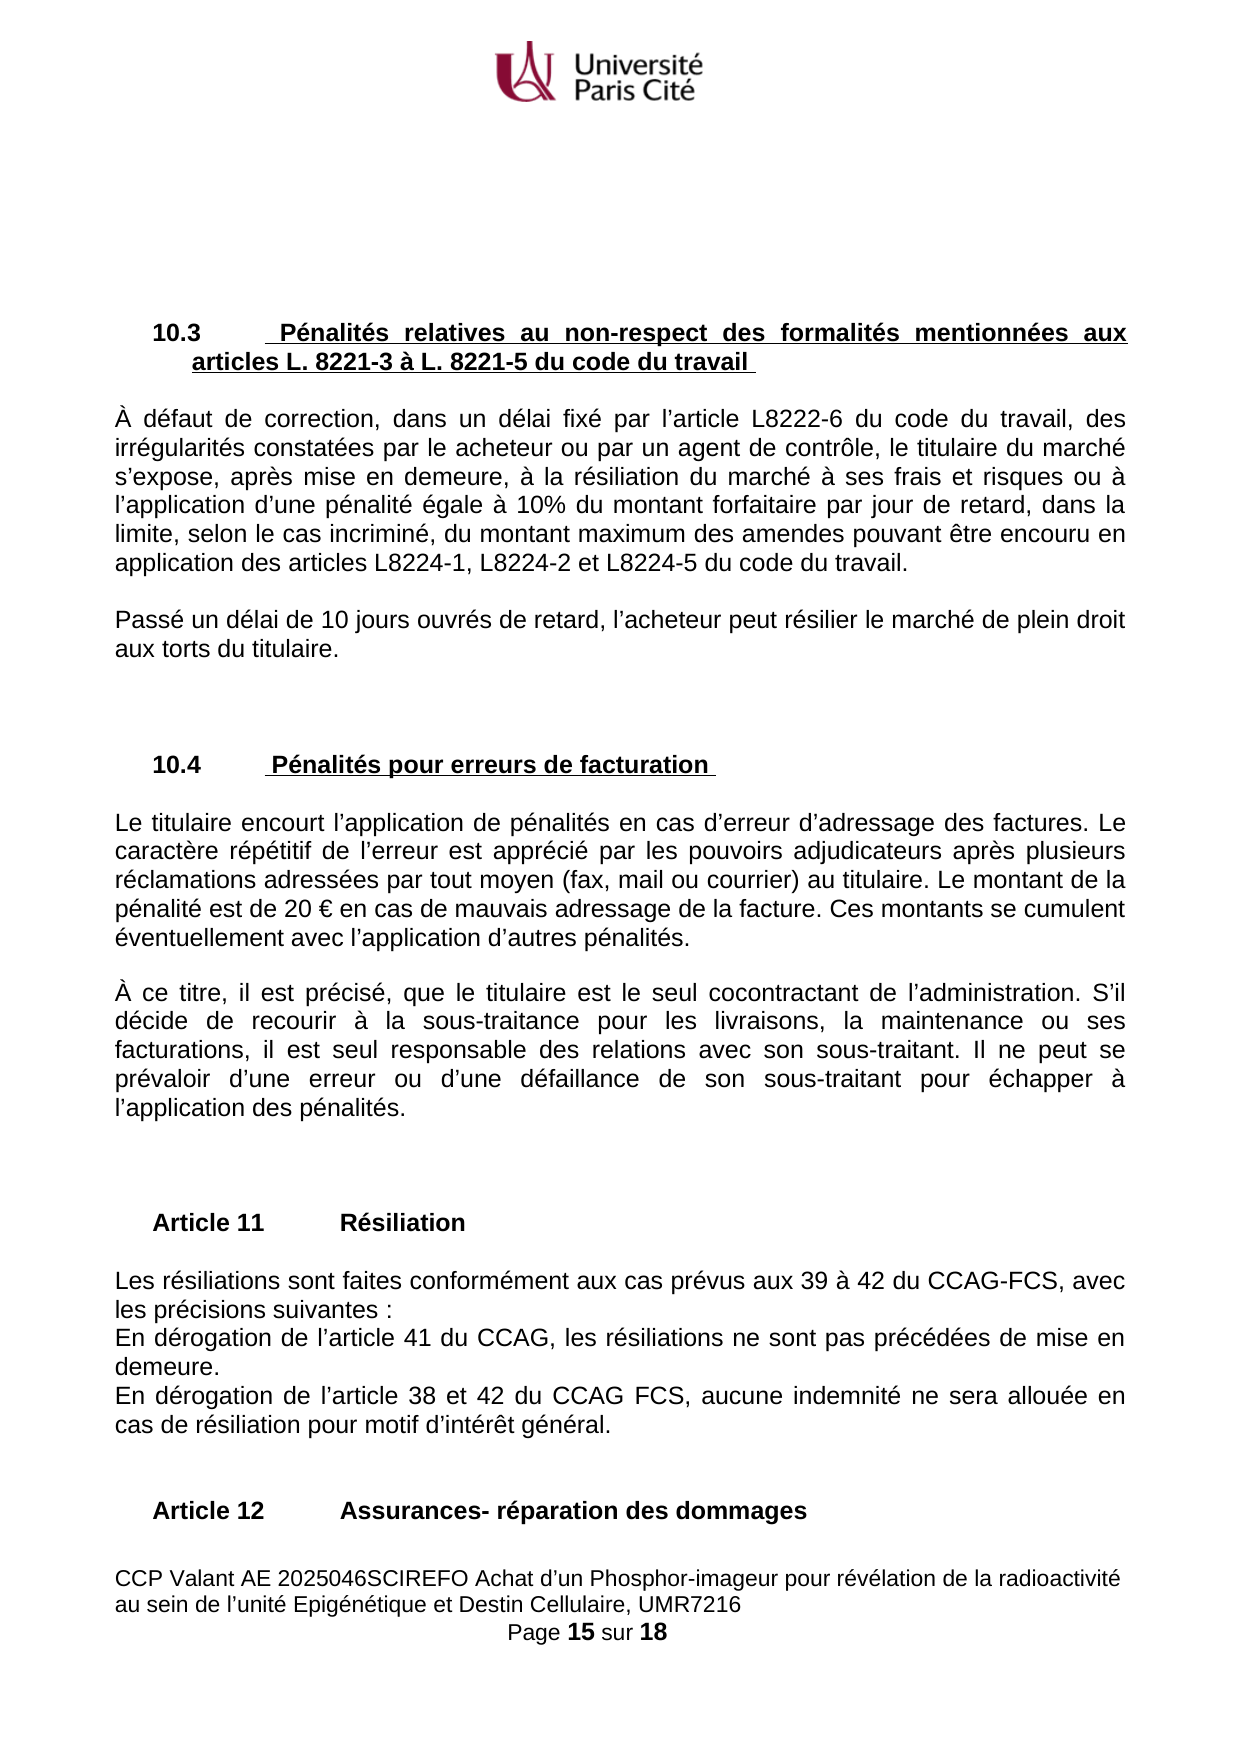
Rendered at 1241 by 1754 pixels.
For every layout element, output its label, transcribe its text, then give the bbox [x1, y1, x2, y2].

text En dérogation de l’article 41 du CCAG, les résiliations ne sont pas précédées de mise en demeure. [114, 1323, 1128, 1381]
text À défaut de correction, dans un délai fixé par l’article L8222-6 du code du travail, des irrégularités constatées par le acheteur ou par un agent de contrôle, le titulaire du marché s’expose, après mise en demeure, à la résiliation du marché à ses frais et risques ou à l’application d’une pénalité égale à 10% du montant forfaitaire par jour de retard, dans la limite, selon le cas incriminé, du montant maximum des amendes pouvant être encouru en application des articles L8224-1, L8224-2 et L8224-5 du code du travail. [114, 404, 1128, 577]
text En dérogation de l’article 38 et 42 du CCAG FCS, aucune indemnité ne sera allouée en cas de résiliation pour motif d’intérêt général. [114, 1381, 1128, 1438]
picture [494, 41, 703, 102]
subtitle Pénalités pour erreurs de facturation [152, 750, 1128, 779]
subtitle Assurances- réparation des dommages [152, 1496, 1128, 1525]
text Le titulaire encourt l’application de pénalités en cas d’erreur d’adressage des factures. Le caractère répétitif de l’erreur est apprécié par les pouvoirs adjudicateurs après plusieurs réclamations adressées par tout moyen (fax, mail ou courrier) au titulaire. Le montant de la pénalité est de 20 € en cas de mauvais adressage de la facture. Ces montants se cumulent éventuellement avec l’application d’autres pénalités. [114, 807, 1128, 951]
text À ce titre, il est précisé, que le titulaire est le seul cocontractant de l’administration. S’il décide de recourir à la sous-traitance pour les livraisons, la maintenance ou ses facturations, il est seul responsable des relations avec son sous-traitant. Il ne peut se prévaloir d’une erreur ou d’une défaillance de son sous-traitant pour échapper à l’application des pénalités. [114, 978, 1128, 1121]
subtitle Pénalités relatives au non-respect des formalités mentionnées aux articles L. 8221-3 à L. 8221-5 du code du travail [152, 318, 1128, 375]
subtitle Résiliation [152, 1208, 1128, 1237]
text Les résiliations sont faites conformément aux cas prévus aux 39 à 42 du CCAG-FCS, avec les précisions suivantes : [114, 1266, 1128, 1323]
text Passé un délai de 10 jours ouvrés de retard, l’acheteur peut résilier le marché de plein droit aux torts du titulaire. [114, 605, 1128, 663]
